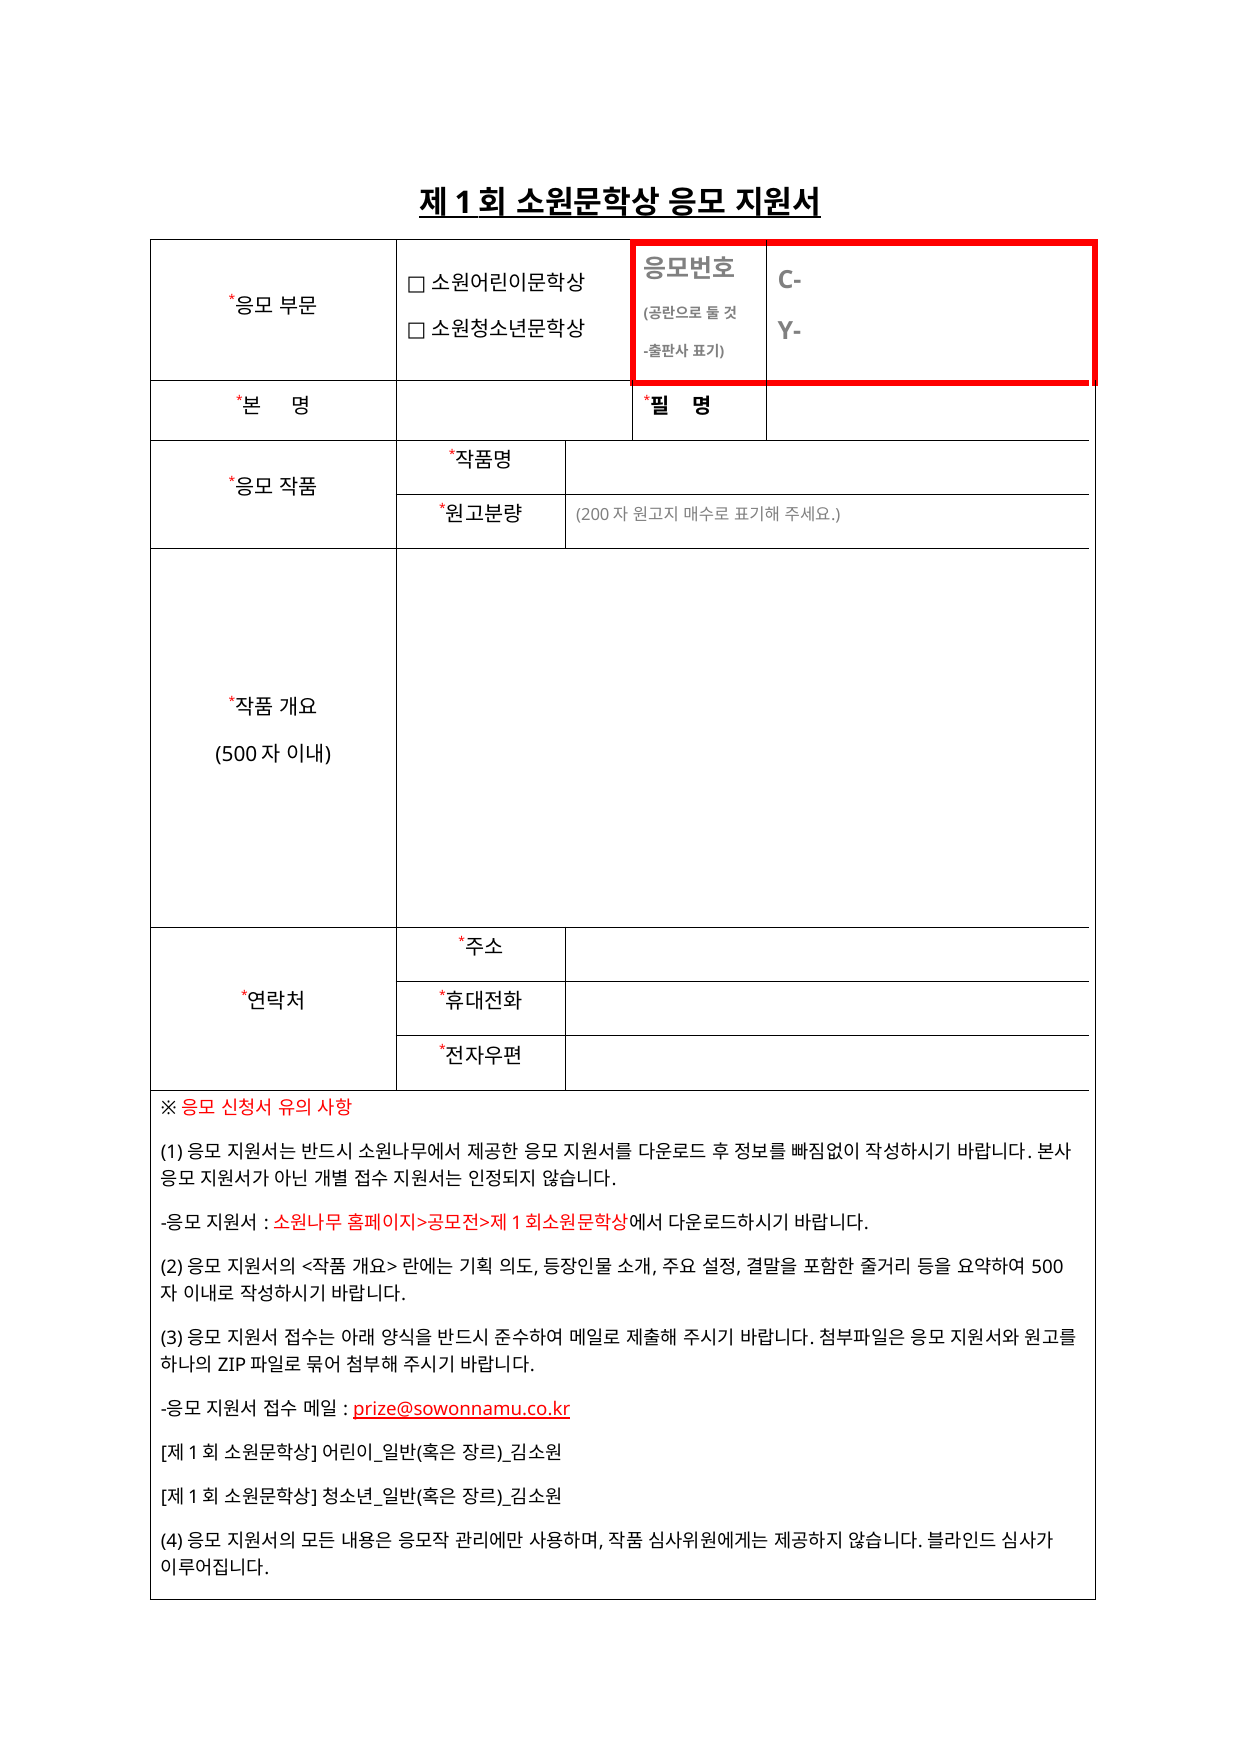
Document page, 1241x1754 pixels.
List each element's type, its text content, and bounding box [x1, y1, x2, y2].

table_header □ 소원어린이문학상 □ 소원청소년문학상 [397, 240, 630, 380]
table_cell *전자우편 [397, 1036, 565, 1089]
table_cell *작품 개요 (500자 이내) [151, 549, 396, 927]
table_header *응모 부문 [151, 240, 396, 380]
table_cell ※ 응모 신청서 유의 사항 (1) 응모 지원서는 반드시 소원나무에서 제공한 응모 지원서를 다운로드 후 정보를 빠짐없이 작성하시기 바랍니다. 본사 응모 지원서가 아닌 개별 접수 지원서는 인정되지 않습니다. -응모 지원서 : 소원나무 홈페이지>공모전>제1회소원문학상에서 다운로드하시기 바랍니다. (2) 응모 지원서의 <작품 개요> 란에는 기획 의도, 등장인물 소개, 주요 설정, 결말을 포함한 줄거리 등을 요약하여 500자 이내로 작성하시기 바랍니다. (3) 응모 지원서 접수는 아래 양식을 반드시 준수하여 메일로 제출해 주시기 바랍니다. 첨부파일은 응모 지원서와 원고를 하나의 ZIP파일로 묶어 첨부해 주시기 바랍니다. -응모 지원서 접수 메일 : prize@sowonnamu.co.kr [제1회 소원문학상] 어린이_일반(혹은 장르)_김소원 [제1회 소원문학상] 청소년_일반(혹은 장르)_김소원 (4) 응모 지원서의 모든 내용은 응모작 관리에만 사용하며, 작품 심사위원에게는 제공하지 않습니다. 블라인드 심사가 이루어집니다. [151, 1090, 1095, 1599]
table_cell [397, 548, 1095, 927]
table_cell *휴대전화 [397, 982, 565, 1035]
table_cell *원고분량 [397, 495, 565, 547]
table_cell (200자 원고지 매수로 표기해 주세요.) [566, 494, 1095, 547]
table_cell [566, 1035, 1095, 1089]
table_cell *본 명 [151, 381, 396, 440]
table_header 응모번호 (공란으로 둘 것 -출판사 표기) [636, 246, 766, 380]
table_cell [767, 380, 1095, 440]
table_cell *응모 작품 [151, 441, 396, 547]
table_cell [566, 927, 1095, 981]
table_cell [566, 981, 1095, 1035]
table_cell *연락처 [151, 928, 396, 1089]
text 제1회 소원문학상 응모 지원서 [150, 177, 1090, 223]
table_cell [566, 440, 1095, 494]
table_cell *주소 [397, 928, 565, 981]
table_header C- Y- [767, 246, 1092, 380]
table_cell [397, 381, 632, 440]
table_cell *작품명 [397, 441, 565, 494]
table_cell *필 명 [633, 386, 766, 440]
